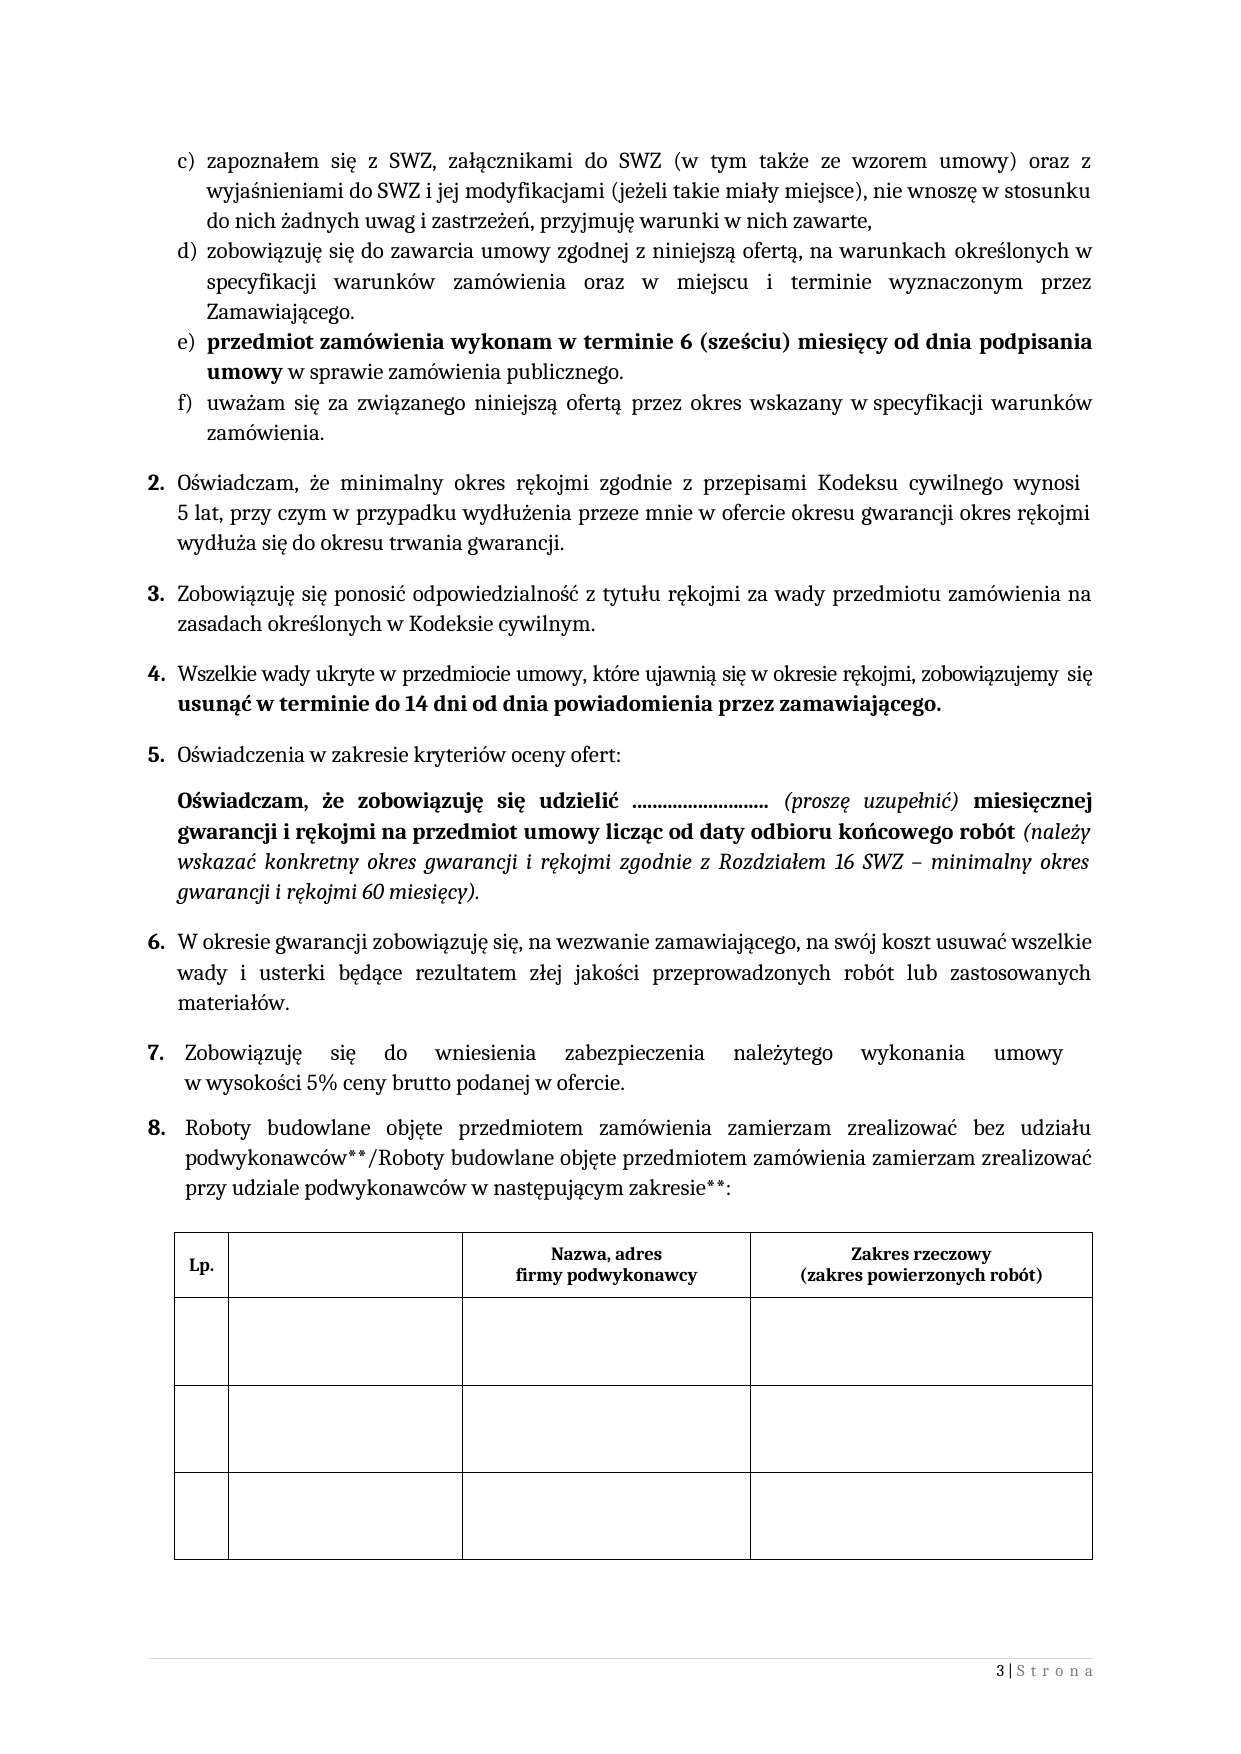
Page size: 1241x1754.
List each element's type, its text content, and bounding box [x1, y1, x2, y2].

text Oświadczam, że zobowiązuję się udzielić ........................... (proszę uzupełnić) miesięcznej gwarancji i rękojmi na przedmiot umowy licząc od daty odbioru końcowego robót (należy wskazać konkretny okres gwarancji i rękojmi zgodnie z Rozdziałem 16 SWZ – minimalny okres gwarancji i rękojmi 60 miesięcy). [177, 788, 1093, 905]
table_cell [751, 1473, 1092, 1559]
list Roboty budowlane objęte przedmiotem zamówienia zamierzam zrealizować bez udziału podwykonawców**/Roboty budowlane objęte przedmiotem zamówienia zamierzam zrealizować przy udziale podwykonawców w następującym zakresie**: [148, 1115, 1093, 1201]
table_cell [751, 1298, 1092, 1384]
table_header Lp. [175, 1233, 228, 1297]
table_header Nazwa, adres firmy podwykonawcy [463, 1233, 750, 1297]
list W okresie gwarancji zobowiązuję się, na wezwanie zamawiającego, na swój koszt usuwać wszelkie wady i usterki będące rezultatem złej jakości przeprowadzonych robót lub zastosowanych materiałów. [148, 929, 1093, 1016]
table_cell [175, 1386, 228, 1472]
table_cell [175, 1473, 228, 1559]
table_cell [229, 1298, 462, 1384]
table_cell [463, 1298, 750, 1384]
table_cell [751, 1386, 1092, 1472]
table_cell [463, 1386, 750, 1472]
table_cell [175, 1298, 228, 1384]
list Wszelkie wady ukryte w przedmiocie umowy, które ujawnią się w okresie rękojmi, zobowiązujemy się usunąć w terminie do 14 dni od dnia powiadomienia przez zamawiającego. [148, 661, 1093, 718]
list Oświadczenia w zakresie kryteriów oceny ofert: [148, 742, 1093, 768]
table_cell [463, 1473, 750, 1559]
list zobowiązuję się do zawarcia umowy zgodnej z niniejszą ofertą, na warunkach określonych w specyfikacji warunków zamówienia oraz w miejscu i terminie wyznaczonym przez Zamawiającego. [177, 238, 1093, 325]
list uważam się za związanego niniejszą ofertą przez okres wskazany w specyfikacji warunków zamówienia. [177, 389, 1093, 446]
table_header [229, 1233, 462, 1297]
list Oświadczam, że minimalny okres rękojmi zgodnie z przepisami Kodeksu cywilnego wynosi 5 lat, przy czym w przypadku wydłużenia przeze mnie w ofercie okresu gwarancji okres rękojmi wydłuża się do okresu trwania gwarancji. [148, 470, 1093, 557]
list zapoznałem się z SWZ, załącznikami do SWZ (w tym także ze wzorem umowy) oraz z wyjaśnieniami do SWZ i jej modyfikacjami (jeżeli takie miały miejsce), nie wnoszę w stosunku do nich żadnych uwag i zastrzeżeń, przyjmuję warunki w nich zawarte, [177, 148, 1093, 234]
list Zobowiązuję się do wniesienia zabezpieczenia należytego wykonania umowy w wysokości 5% ceny brutto podanej w ofercie. [148, 1040, 1093, 1096]
table_cell [229, 1386, 462, 1472]
table_cell [229, 1473, 462, 1559]
list przedmiot zamówienia wykonam w terminie 6 (sześciu) miesięcy od dnia podpisania umowy w sprawie zamówienia publicznego. [177, 329, 1093, 385]
table_header Zakres rzeczowy (zakres powierzonych robót) [751, 1233, 1092, 1297]
list Zobowiązuję się ponosić odpowiedzialność z tytułu rękojmi za wady przedmiotu zamówienia na zasadach określonych w Kodeksie cywilnym. [148, 581, 1093, 637]
